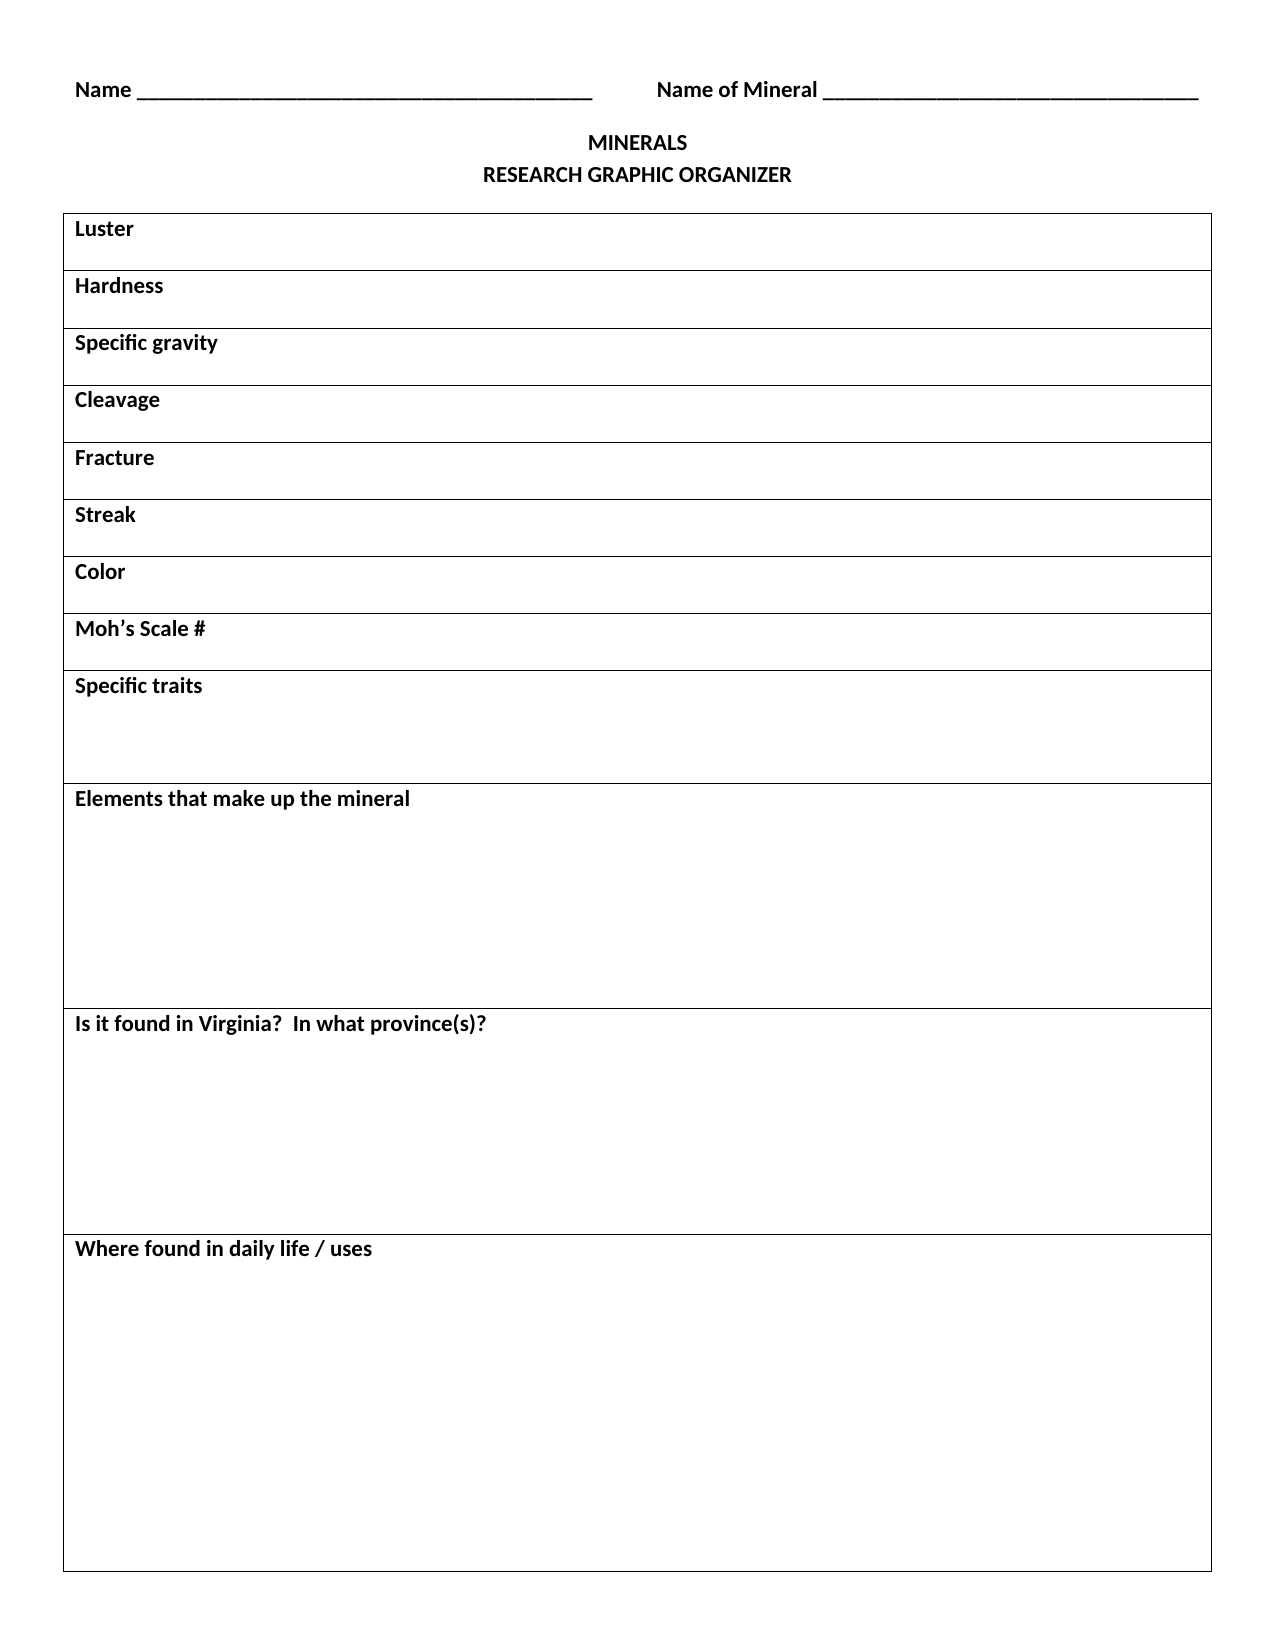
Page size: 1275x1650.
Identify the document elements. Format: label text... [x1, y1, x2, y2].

table_header Luster [64, 214, 1211, 270]
table_cell Fracture [64, 443, 1211, 499]
text Name ________________________________________ Name of Mineral _________________________________ [75, 75, 1200, 103]
table_cell Is it found in Virginia? In what province(s)? [64, 1009, 1211, 1233]
table_cell Cleavage [64, 386, 1211, 442]
table_cell Elements that make up the mineral [64, 784, 1211, 1008]
table_cell Where found in daily life / uses [64, 1235, 1211, 1571]
table_cell Color [64, 557, 1211, 613]
table_cell Hardness [64, 271, 1211, 327]
text MINERALS RESEARCH GRAPHIC ORGANIZER [75, 128, 1200, 188]
table_cell Moh’s Scale # [64, 614, 1211, 670]
table_cell Specific traits [64, 671, 1211, 783]
table_cell Streak [64, 500, 1211, 556]
table_cell Specific gravity [64, 329, 1211, 384]
